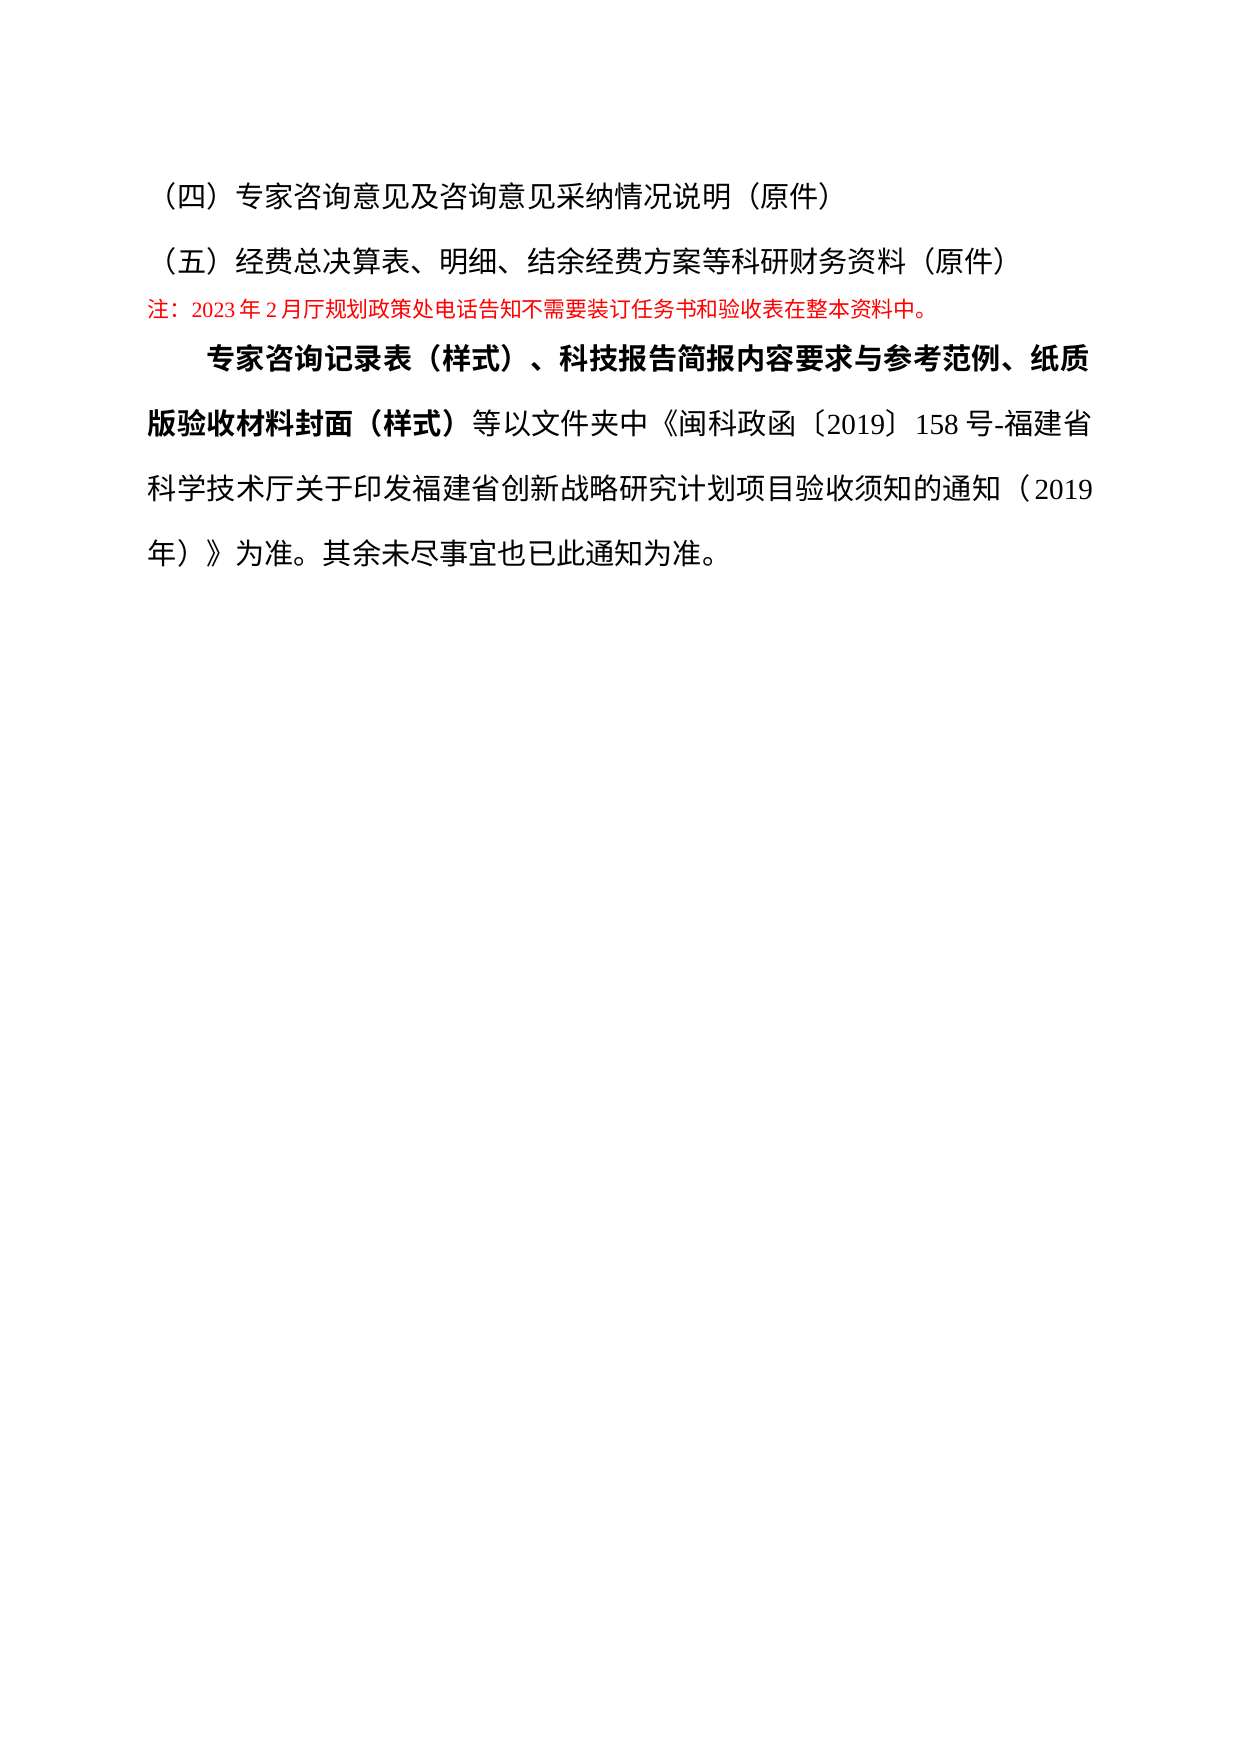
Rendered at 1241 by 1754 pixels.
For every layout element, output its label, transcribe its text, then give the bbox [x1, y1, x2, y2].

text 注：2023年2月厅规划政策处电话告知不需要装订任务书和验收表在整本资料中。 [148, 292, 1093, 324]
text （五）经费总决算表、明细、结余经费方案等科研财务资料（原件） [148, 227, 1093, 292]
text （四）专家咨询意见及咨询意见采纳情况说明（原件） [148, 162, 1093, 227]
text 专家咨询记录表（样式）、科技报告简报内容要求与参考范例、纸质版验收材料封面（样式）等以文件夹中《闽科政函〔2019〕158号-福建省科学技术厅关于印发福建省创新战略研究计划项目验收须知的通知（2019年）》为准。其余未尽事宜也已此通知为准。 [148, 324, 1093, 584]
